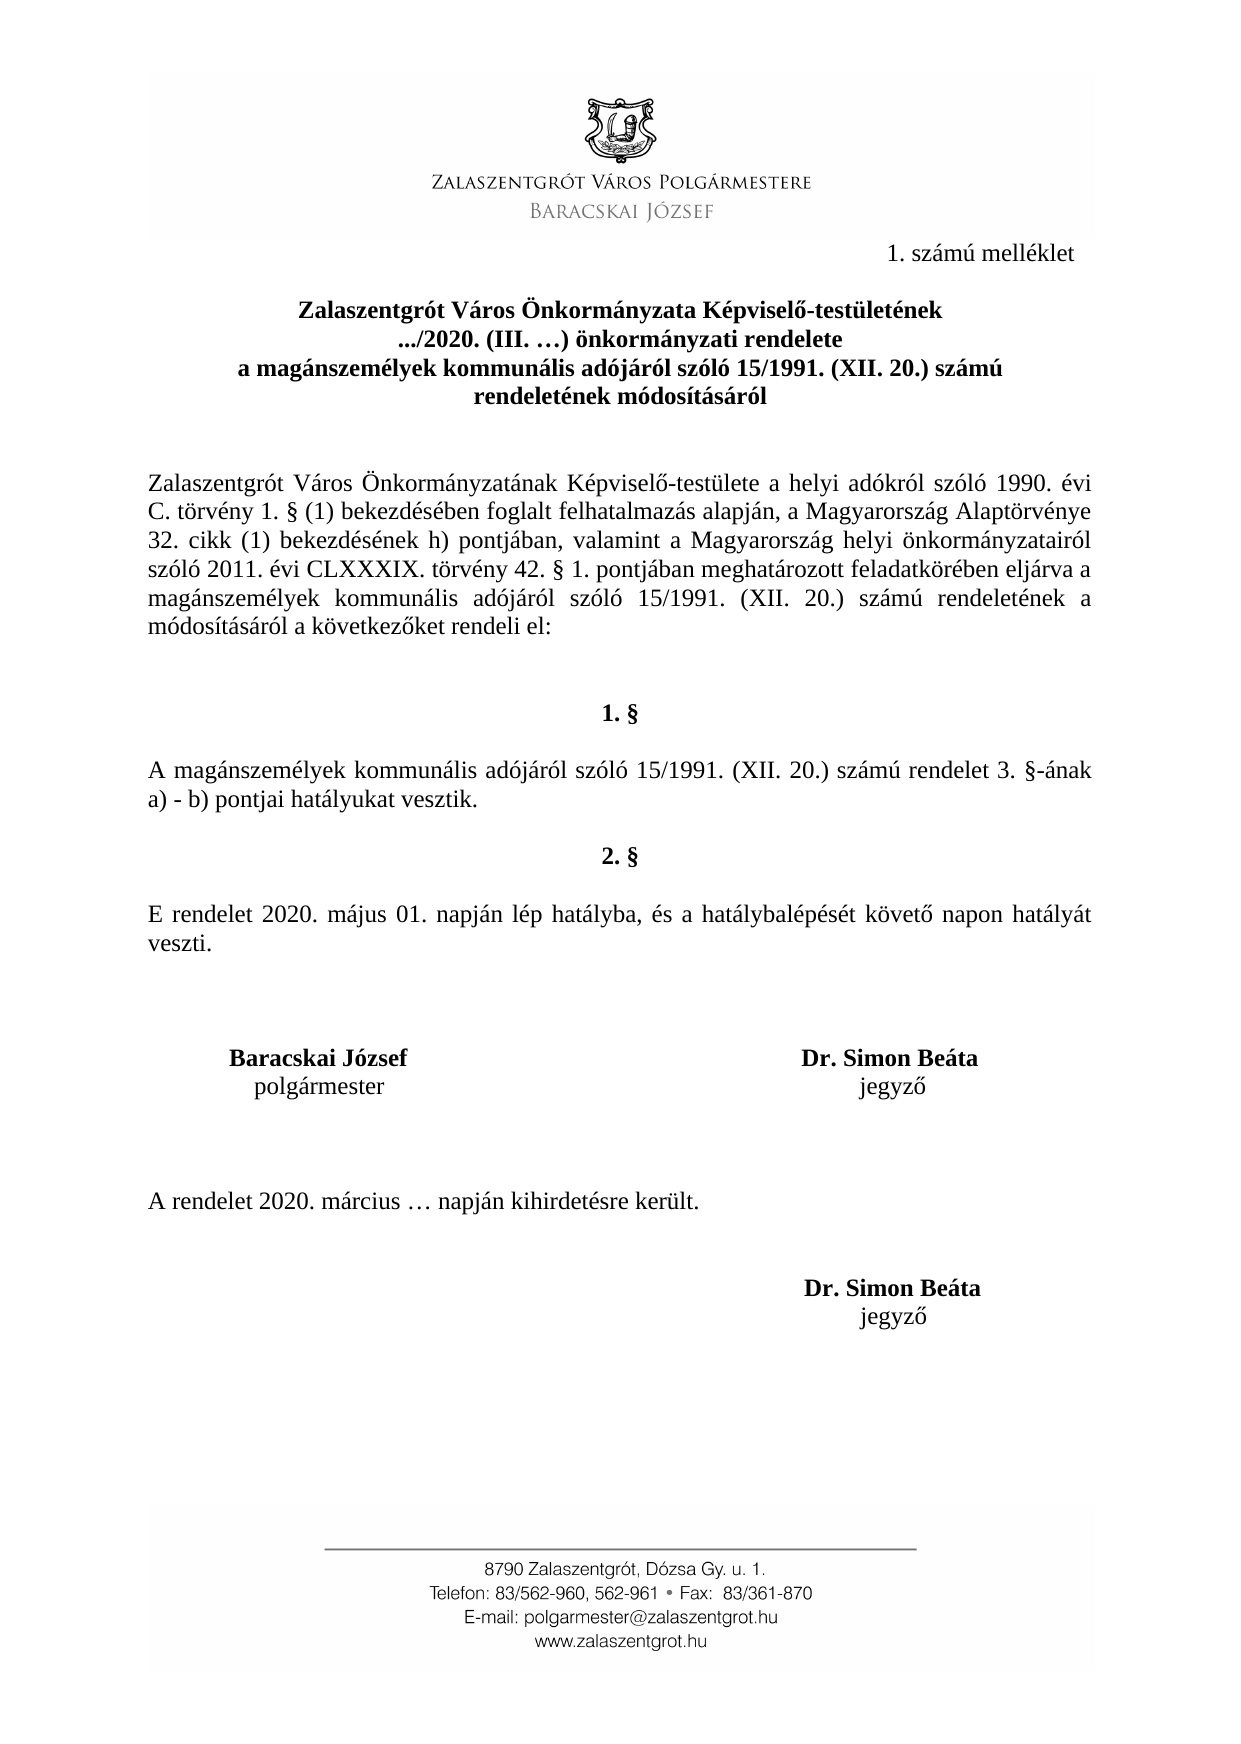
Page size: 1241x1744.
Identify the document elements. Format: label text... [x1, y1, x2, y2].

text polgármester jegyző [148, 1071, 1092, 1100]
picture [147, 73, 1094, 238]
text Zalaszentgrót Város Önkormányzata Képviselő-testületének [148, 295, 1092, 324]
text jegyző [148, 1301, 1092, 1330]
text Baracskai József Dr. Simon Beáta [148, 1043, 1092, 1071]
text Dr. Simon Beáta [148, 1273, 1092, 1301]
text 1. § [148, 698, 1092, 726]
text 1. számú melléklet [811, 238, 1092, 266]
text A magánszemélyek kommunális adójáról szóló 15/1991. (XII. 20.) számú rendelet 3. §-ának a) - b) pontjai hatályukat vesztik. [148, 755, 1092, 813]
text Zalaszentgrót Város Önkormányzatának Képviselő-testülete a helyi adókról szóló 1990. évi C. törvény 1. § (1) bekezdésében foglalt felhatalmazás alapján, a Magyarország Alaptörvénye 32. cikk (1) bekezdésének h) pontjában, valamint a Magyarország helyi önkormányzatairól szóló 2011. évi CLXXXIX. törvény 42. § 1. pontjában meghatározott feladatkörében eljárva a magánszemélyek kommunális adójáról szóló 15/1991. (XII. 20.) számú rendeletének a módosításáról a következőket rendeli el: [148, 468, 1092, 640]
text .../2020. (III. …) önkormányzati rendelete [148, 324, 1092, 353]
text E rendelet 2020. május 01. napján lép hatályba, és a hatálybalépését követő napon hatályát veszti. [148, 899, 1092, 956]
text A rendelet 2020. március … napján kihirdetésre került. [148, 1186, 1092, 1215]
picture [147, 1505, 1094, 1670]
text rendeletének módosításáról [148, 381, 1092, 410]
text 2. § [148, 841, 1092, 870]
text a magánszemélyek kommunális adójáról szóló 15/1991. (XII. 20.) számú [148, 353, 1092, 381]
